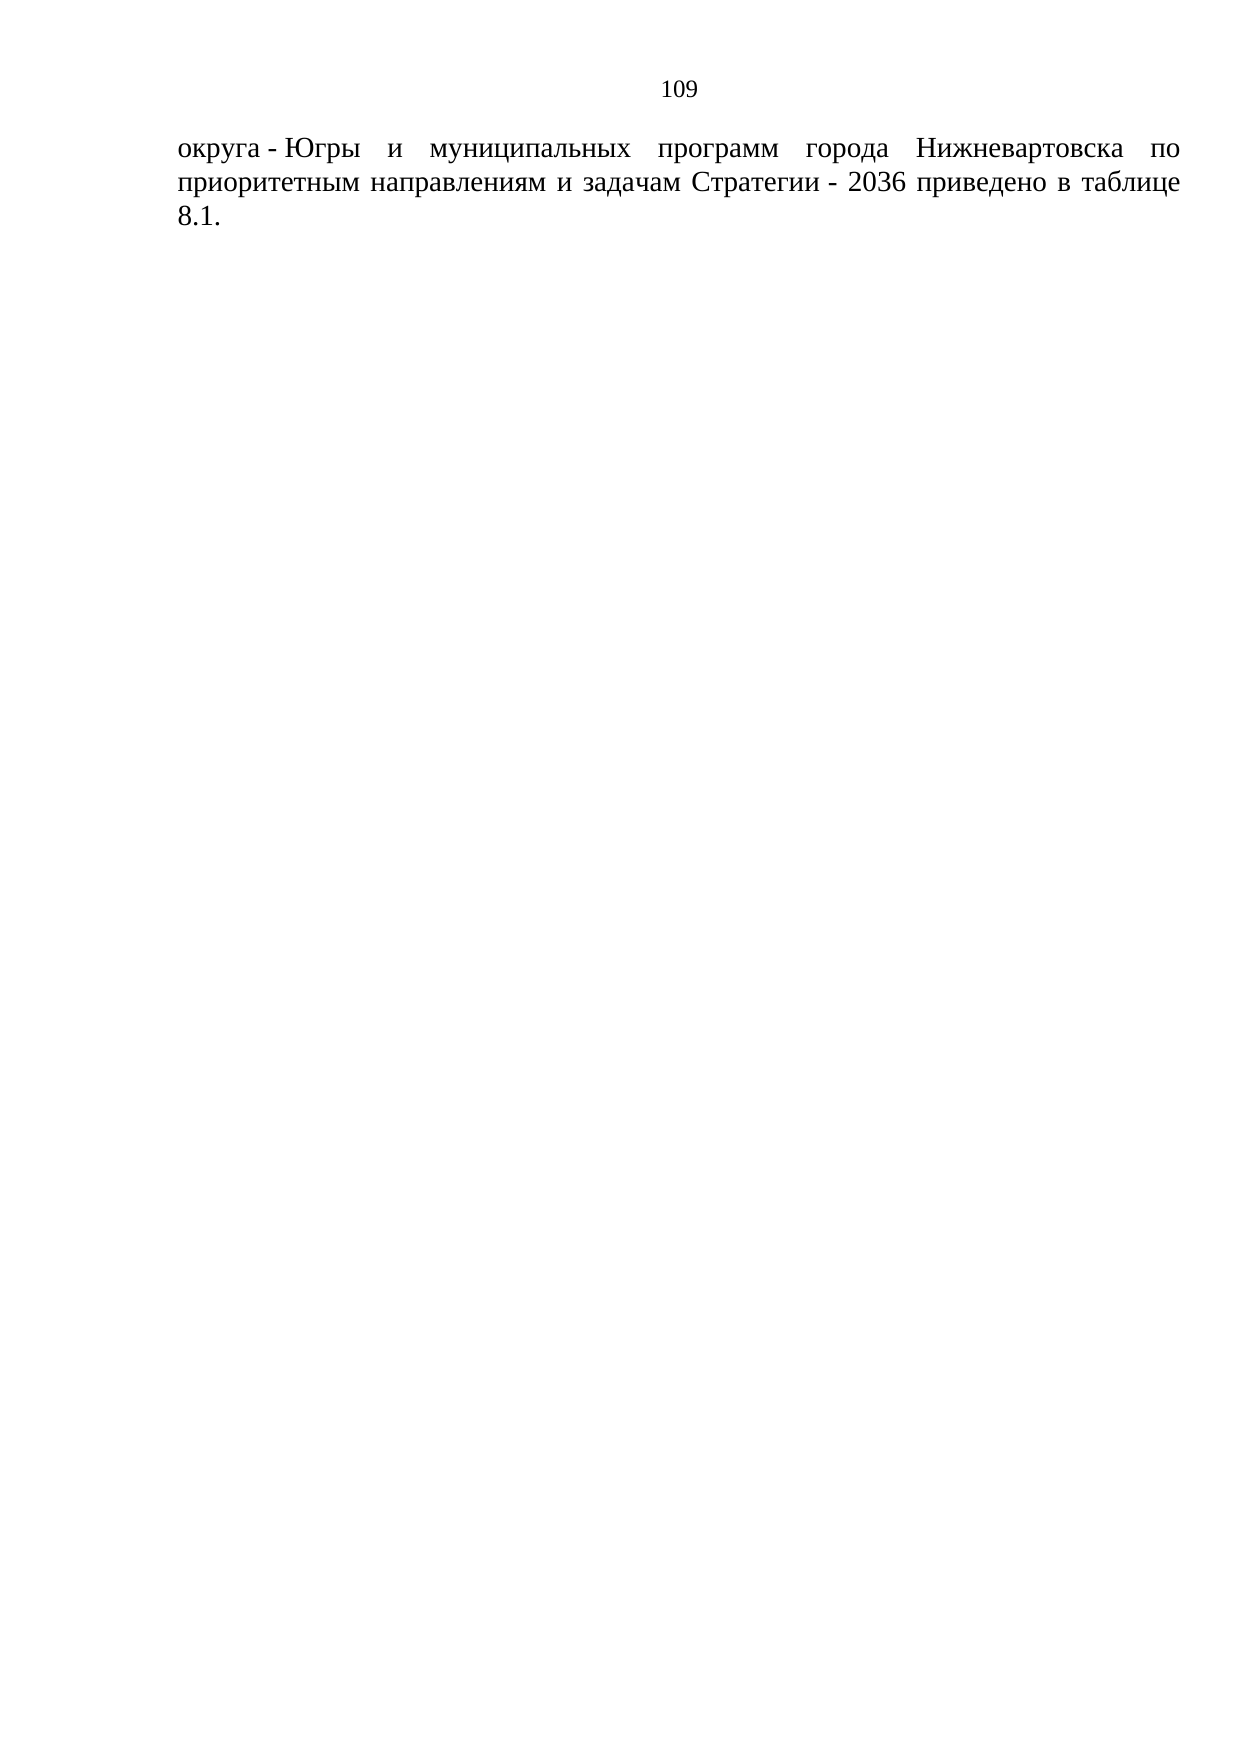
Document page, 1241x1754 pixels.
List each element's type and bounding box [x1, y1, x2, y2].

text [177, 131, 1181, 231]
